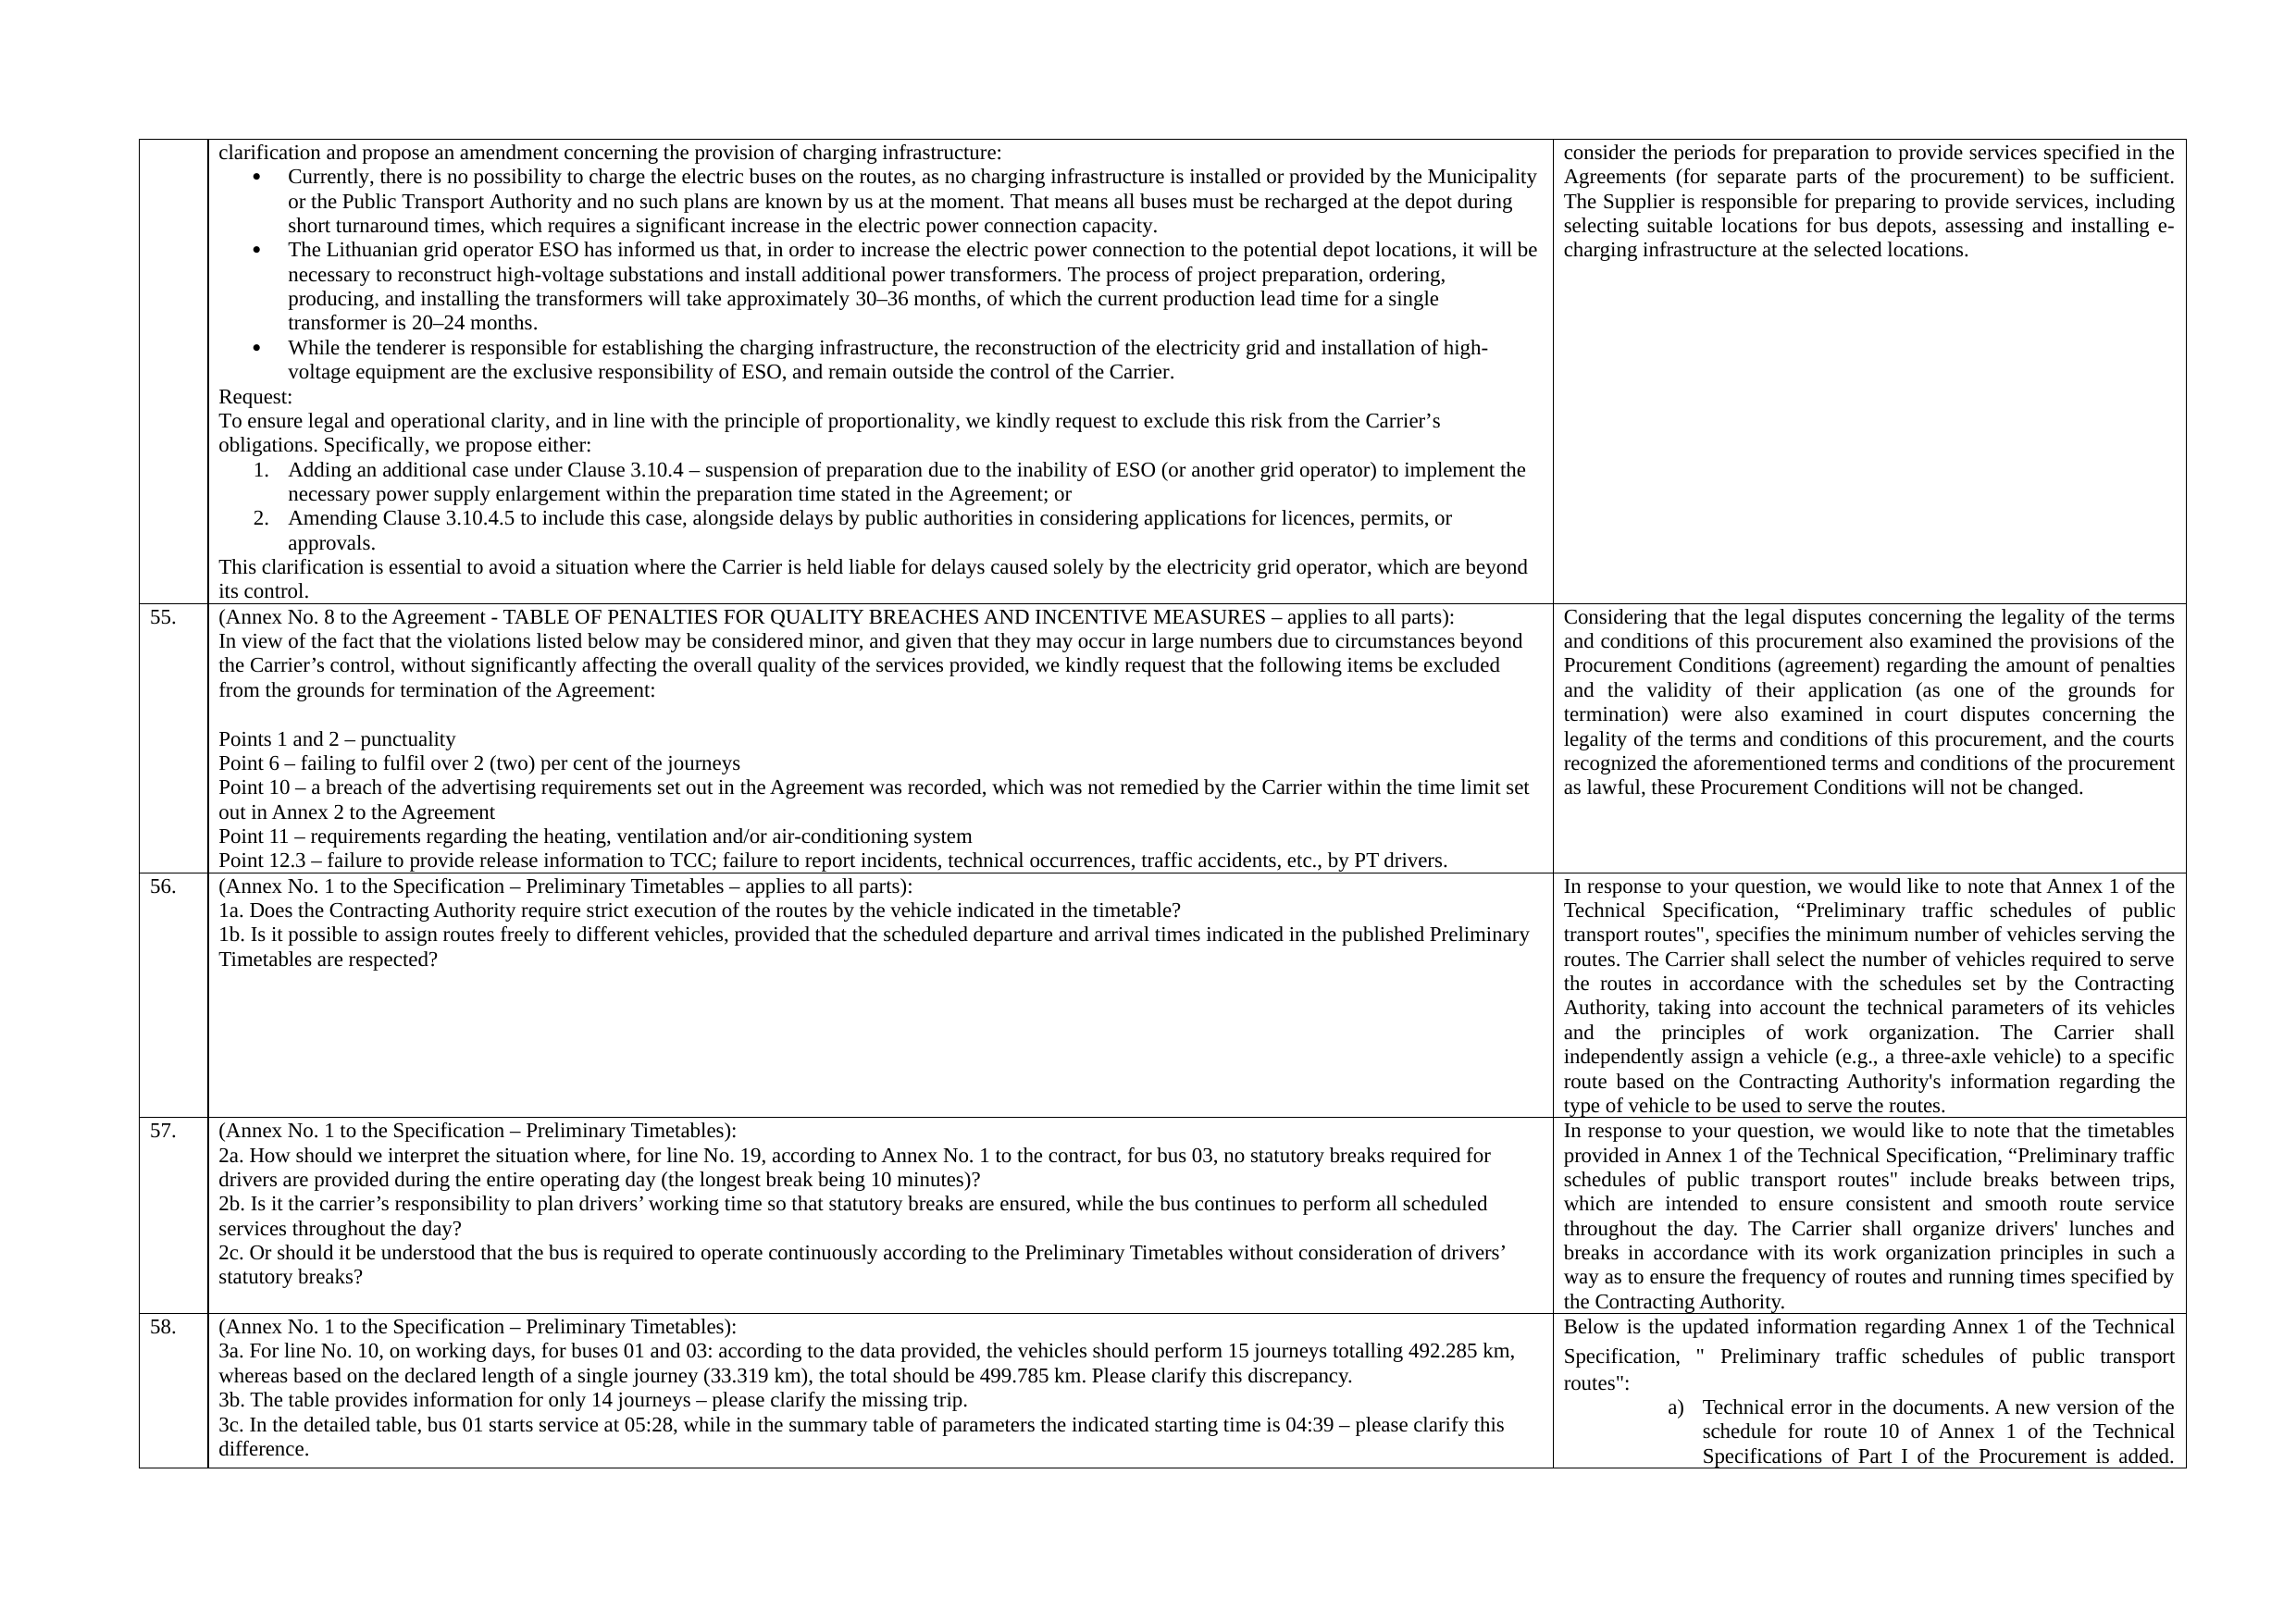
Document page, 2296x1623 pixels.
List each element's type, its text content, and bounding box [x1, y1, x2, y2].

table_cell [209, 1314, 1553, 1468]
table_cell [1554, 140, 2186, 603]
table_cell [209, 140, 1553, 603]
table_cell (Annex No. 8 to the Agreement - TABLE OF PENALTIES FOR QUALITY BREACHES AND INCENTIVE MEASURES – applies to all parts): In view of the fact that the violations listed below may be considered minor, and given that they may occur in large numbers due to circumstances beyond the Carrier’s control, without significantly affecting the overall quality of the services provided, we kindly request that the following items be excluded from the grounds for termination of the Agreement: Points 1 and 2 – punctuality Point 6 – failing to fulfil over 2 (two) per cent of the journeys Point 10 – a breach of the advertising requirements set out in the Agreement was recorded, which was not remedied by the Carrier within the time limit set out in Annex 2 to the Agreement Point 11 – requirements regarding the heating, ventilation and/or air-conditioning system Point 12.3 – failure to provide release information to TCC; failure to report incidents, technical occurrences, traffic accidents, etc., by PT drivers. [209, 604, 1553, 873]
table_cell In response to your question, we would like to note that Annex 1 of the Technical Specification, “Preliminary traffic schedules of public transport routes", specifies the minimum number of vehicles serving the routes. The Carrier shall select the number of vehicles required to serve the routes in accordance with the schedules set by the Contracting Authority, taking into account the technical parameters of its vehicles and the principles of work organization. The Carrier shall independently assign a vehicle (e.g., a three-axle vehicle) to a specific route based on the Contracting Authority's information regarding the type of vehicle to be used to serve the routes. [1554, 873, 2186, 1117]
table_cell [140, 140, 207, 603]
table_cell (Annex No. 1 to the Specification – Preliminary Timetables): 2a. How should we interpret the situation where, for line No. 19, according to Annex No. 1 to the contract, for bus 03, no statutory breaks required for drivers are provided during the entire operating day (the longest break being 10 minutes)? 2b. Is it the carrier’s responsibility to plan drivers’ working time so that statutory breaks are ensured, while the bus continues to perform all scheduled services throughout the day? 2c. Or should it be understood that the bus is required to operate continuously according to the Preliminary Timetables without consideration of drivers’ statutory breaks? [209, 1118, 1553, 1313]
table_cell [140, 1314, 207, 1468]
table_cell In response to your question, we would like to note that the timetables provided in Annex 1 of the Technical Specification, “Preliminary traffic schedules of public transport routes" include breaks between trips, which are intended to ensure consistent and smooth route service throughout the day. The Carrier shall organize drivers' lunches and breaks in accordance with its work organization principles in such a way as to ensure the frequency of routes and running times specified by the Contracting Authority. [1554, 1118, 2186, 1313]
table_cell (Annex No. 1 to the Specification – Preliminary Timetables – applies to all parts): 1a. Does the Contracting Authority require strict execution of the routes by the vehicle indicated in the timetable? 1b. Is it possible to assign routes freely to different vehicles, provided that the scheduled departure and arrival times indicated in the published Preliminary Timetables are respected? [209, 873, 1553, 1117]
table_cell Considering that the legal disputes concerning the legality of the terms and conditions of this procurement also examined the provisions of the Procurement Conditions (agreement) regarding the amount of penalties and the validity of their application (as one of the grounds for termination) were also examined in court disputes concerning the legality of the terms and conditions of this procurement, and the courts recognized the aforementioned terms and conditions of the procurement as lawful, these Procurement Conditions will not be changed. [1554, 604, 2186, 873]
table_cell [140, 1118, 207, 1313]
table_cell [140, 873, 207, 1117]
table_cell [1554, 1314, 2186, 1468]
table_cell [140, 604, 207, 873]
